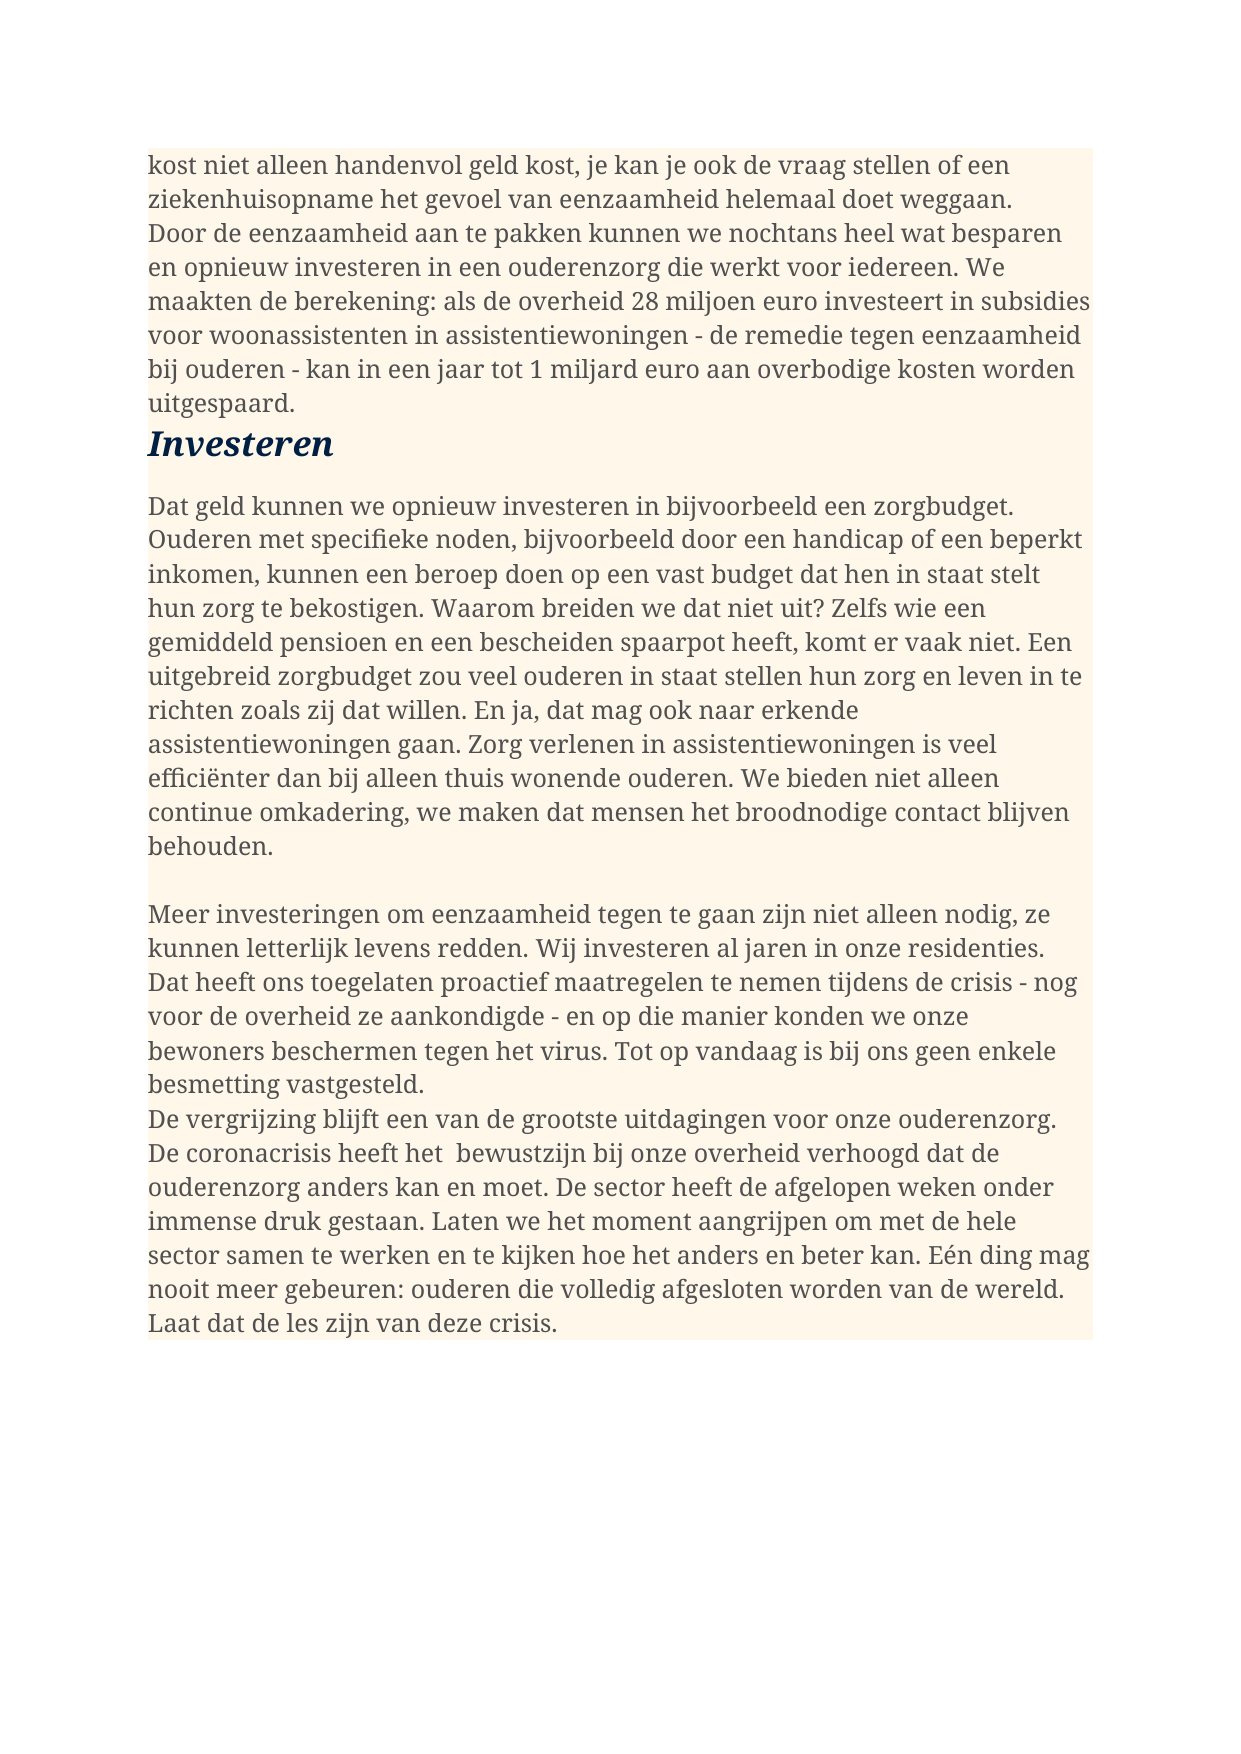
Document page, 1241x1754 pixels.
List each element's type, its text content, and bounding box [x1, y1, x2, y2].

text De vergrijzing blijft een van de grootste uitdagingen voor onze ouderenzorg. De coronacrisis heeft het bewustzijn bij onze overheid verhoogd dat de ouderenzorg anders kan en moet. De sector heeft de afgelopen weken onder immense druk gestaan. Laten we het moment aangrijpen om met de hele sector samen te werken en te kijken hoe het anders en beter kan. Eén ding mag nooit meer gebeuren: ouderen die volledig afgesloten worden van de wereld. Laat dat de les zijn van deze crisis. [148, 1101, 1093, 1340]
text Meer investeringen om eenzaamheid tegen te gaan zijn niet alleen nodig, ze kunnen letterlijk levens redden. Wij investeren al jaren in onze residenties. Dat heeft ons toegelaten proactief maatregelen te nemen tijdens de crisis - nog voor de overheid ze aankondigde - en op die manier konden we onze bewoners beschermen tegen het virus. Tot op vandaag is bij ons geen enkele besmetting vastgesteld. [148, 897, 1093, 1101]
subtitle Investeren [148, 420, 1093, 467]
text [148, 148, 1093, 216]
text Dat geld kunnen we opnieuw investeren in bijvoorbeeld een zorgbudget. Ouderen met specifieke noden, bijvoorbeeld door een handicap of een beperkt inkomen, kunnen een beroep doen op een vast budget dat hen in staat stelt hun zorg te bekostigen. Waarom breiden we dat niet uit? Zelfs wie een gemiddeld pensioen en een bescheiden spaarpot heeft, komt er vaak niet. Een uitgebreid zorgbudget zou veel ouderen in staat stellen hun zorg en leven in te richten zoals zij dat willen. En ja, dat mag ook naar erkende assistentiewoningen gaan. Zorg verlenen in assistentiewoningen is veel efficiënter dan bij alleen thuis wonende ouderen. We bieden niet alleen continue omkadering, we maken dat mensen het broodnodige contact blijven behouden. [148, 488, 1093, 863]
text Door de eenzaamheid aan te pakken kunnen we nochtans heel wat besparen en opnieuw investeren in een ouderenzorg die werkt voor iedereen. We maakten de berekening: als de overheid 28 miljoen euro investeert in subsidies voor woonassistenten in assistentiewoningen - de remedie tegen eenzaamheid bij ouderen - kan in een jaar tot 1 miljard euro aan overbodige kosten worden uitgespaard. [148, 216, 1093, 420]
